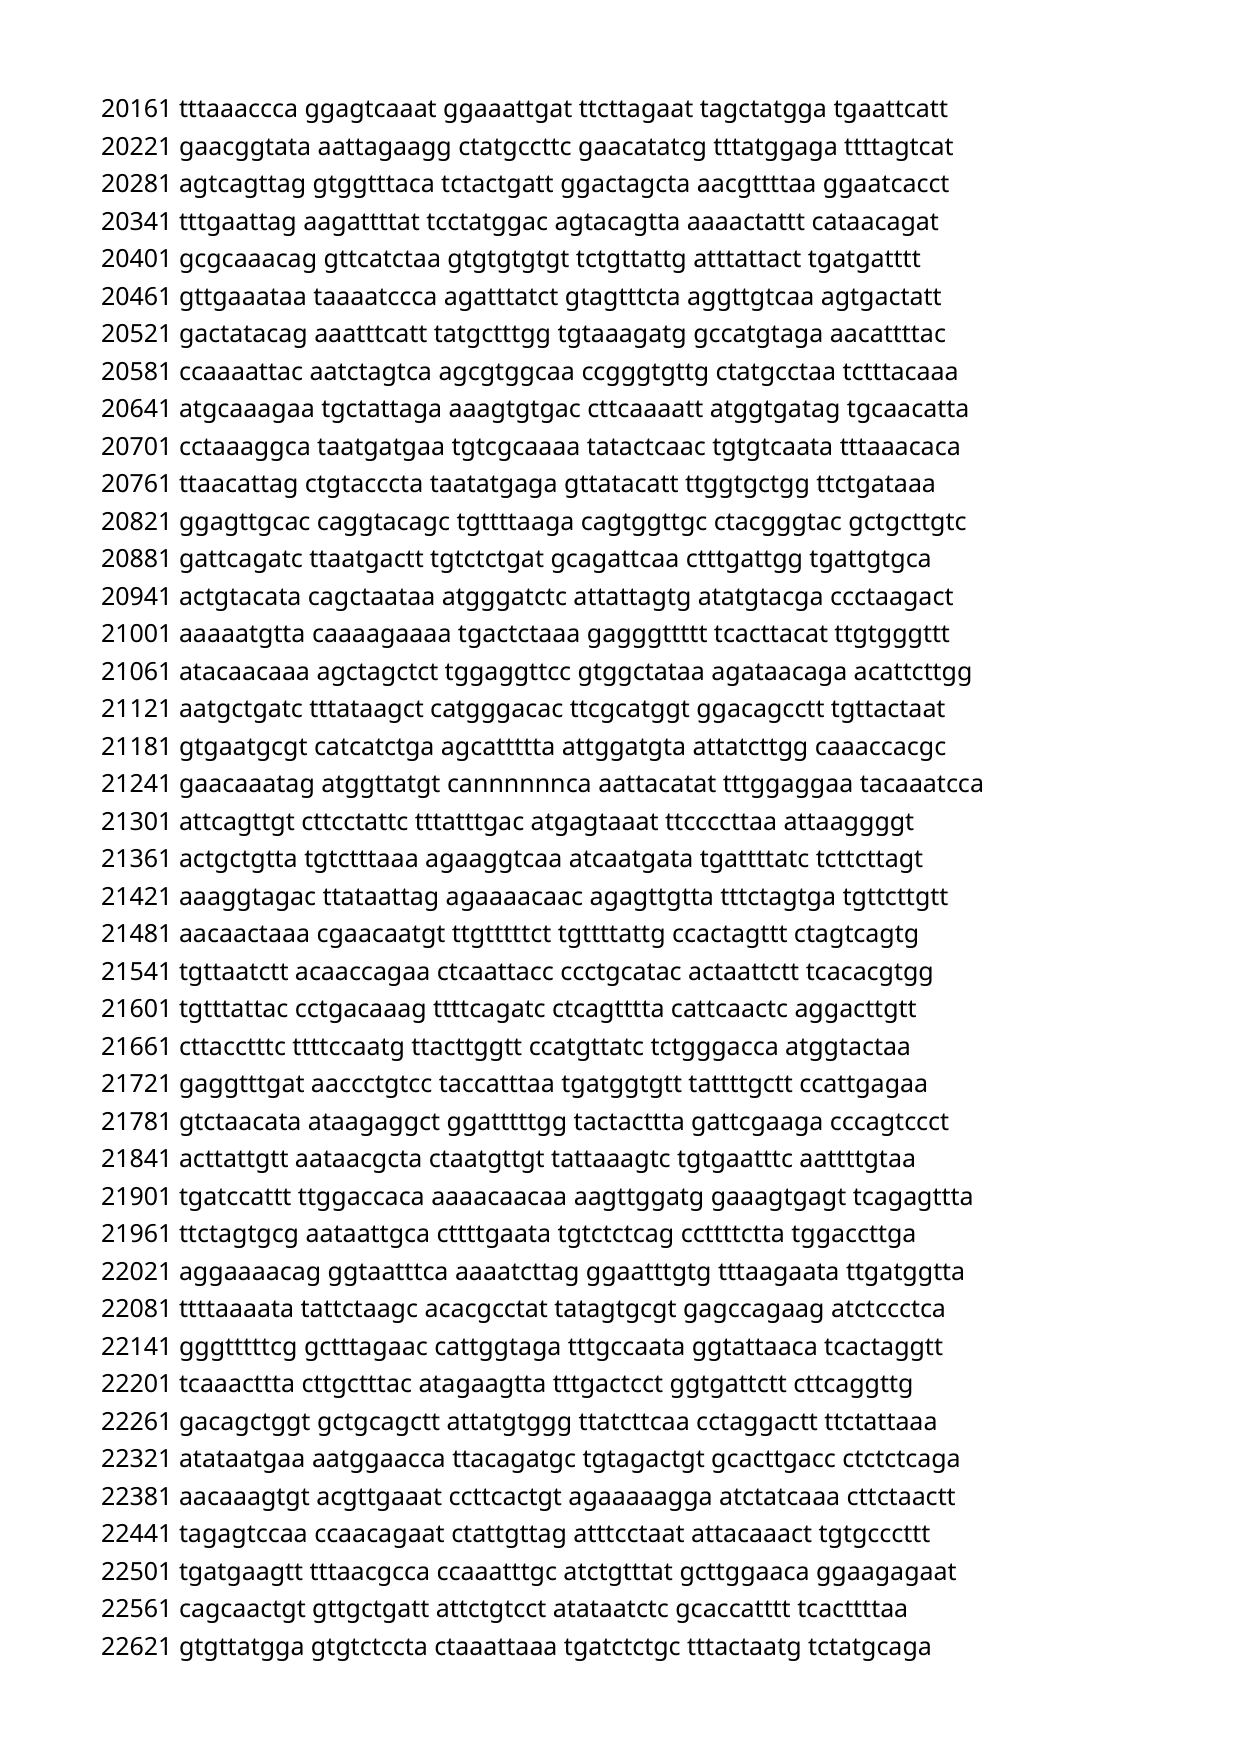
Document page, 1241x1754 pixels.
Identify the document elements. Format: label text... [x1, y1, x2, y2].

text 20641 atgcaaagaa tgctattaga aaagtgtgac cttcaaaatt atggtgatag tgcaacatta [75, 389, 1165, 427]
text 22561 cagcaactgt gttgctgatt attctgtcct atataatctc gcaccatttt tcacttttaa [75, 1589, 1165, 1627]
text 21061 atacaacaaa agctagctct tggaggttcc gtggctataa agataacaga acattcttgg [75, 652, 1165, 689]
text 21661 cttacctttc ttttccaatg ttacttggtt ccatgttatc tctgggacca atggtactaa [75, 1027, 1165, 1064]
text 20461 gttgaaataa taaaatccca agatttatct gtagtttcta aggttgtcaa agtgactatt [75, 277, 1165, 314]
text 22141 gggtttttcg gctttagaac cattggtaga tttgccaata ggtattaaca tcactaggtt [75, 1327, 1165, 1364]
text 21181 gtgaatgcgt catcatctga agcattttta attggatgta attatcttgg caaaccacgc [75, 727, 1165, 764]
text 20881 gattcagatc ttaatgactt tgtctctgat gcagattcaa ctttgattgg tgattgtgca [75, 539, 1165, 577]
text 21781 gtctaacata ataagaggct ggatttttgg tactacttta gattcgaaga cccagtccct [75, 1102, 1165, 1139]
text 20821 ggagttgcac caggtacagc tgttttaaga cagtggttgc ctacgggtac gctgcttgtc [75, 502, 1165, 539]
text 22381 aacaaagtgt acgttgaaat ccttcactgt agaaaaagga atctatcaaa cttctaactt [75, 1477, 1165, 1514]
text 21421 aaaggtagac ttataattag agaaaacaac agagttgtta tttctagtga tgttcttgtt [75, 877, 1165, 914]
text 20281 agtcagttag gtggtttaca tctactgatt ggactagcta aacgttttaa ggaatcacct [75, 164, 1165, 202]
text 20221 gaacggtata aattagaagg ctatgccttc gaacatatcg tttatggaga ttttagtcat [75, 127, 1165, 164]
text 20941 actgtacata cagctaataa atgggatctc attattagtg atatgtacga ccctaagact [75, 577, 1165, 614]
text 22081 ttttaaaata tattctaagc acacgcctat tatagtgcgt gagccagaag atctccctca [75, 1289, 1165, 1327]
text 22261 gacagctggt gctgcagctt attatgtggg ttatcttcaa cctaggactt ttctattaaa [75, 1402, 1165, 1439]
text 21601 tgtttattac cctgacaaag ttttcagatc ctcagtttta cattcaactc aggacttgtt [75, 989, 1165, 1027]
text 21241 gaacaaatag atggttatgt cannnnnnca aattacatat tttggaggaa tacaaatcca [75, 764, 1165, 802]
text 22441 tagagtccaa ccaacagaat ctattgttag atttcctaat attacaaact tgtgcccttt [75, 1514, 1165, 1552]
text 21721 gaggtttgat aaccctgtcc taccatttaa tgatggtgtt tattttgctt ccattgagaa [75, 1064, 1165, 1102]
text 21481 aacaactaaa cgaacaatgt ttgtttttct tgttttattg ccactagttt ctagtcagtg [75, 914, 1165, 952]
text 21001 aaaaatgtta caaaagaaaa tgactctaaa gagggttttt tcacttacat ttgtgggttt [75, 614, 1165, 652]
text 22621 gtgttatgga gtgtctccta ctaaattaaa tgatctctgc tttactaatg tctatgcaga [75, 1627, 1165, 1664]
text 20161 tttaaaccca ggagtcaaat ggaaattgat ttcttagaat tagctatgga tgaattcatt [75, 89, 1165, 127]
text 20581 ccaaaattac aatctagtca agcgtggcaa ccgggtgttg ctatgcctaa tctttacaaa [75, 352, 1165, 389]
text 20341 tttgaattag aagattttat tcctatggac agtacagtta aaaactattt cataacagat [75, 202, 1165, 239]
text 20521 gactatacag aaatttcatt tatgctttgg tgtaaagatg gccatgtaga aacattttac [75, 314, 1165, 352]
text 21841 acttattgtt aataacgcta ctaatgttgt tattaaagtc tgtgaatttc aattttgtaa [75, 1139, 1165, 1177]
text 21121 aatgctgatc tttataagct catgggacac ttcgcatggt ggacagcctt tgttactaat [75, 689, 1165, 727]
text 22021 aggaaaacag ggtaatttca aaaatcttag ggaatttgtg tttaagaata ttgatggtta [75, 1252, 1165, 1289]
text 20761 ttaacattag ctgtacccta taatatgaga gttatacatt ttggtgctgg ttctgataaa [75, 464, 1165, 502]
text 21301 attcagttgt cttcctattc tttatttgac atgagtaaat ttccccttaa attaaggggt [75, 802, 1165, 839]
text 20701 cctaaaggca taatgatgaa tgtcgcaaaa tatactcaac tgtgtcaata tttaaacaca [75, 427, 1165, 464]
text 21541 tgttaatctt acaaccagaa ctcaattacc ccctgcatac actaattctt tcacacgtgg [75, 952, 1165, 989]
text 21361 actgctgtta tgtctttaaa agaaggtcaa atcaatgata tgattttatc tcttcttagt [75, 839, 1165, 877]
text 22501 tgatgaagtt tttaacgcca ccaaatttgc atctgtttat gcttggaaca ggaagagaat [75, 1552, 1165, 1589]
text 20401 gcgcaaacag gttcatctaa gtgtgtgtgt tctgttattg atttattact tgatgatttt [75, 239, 1165, 277]
text 22321 atataatgaa aatggaacca ttacagatgc tgtagactgt gcacttgacc ctctctcaga [75, 1439, 1165, 1477]
text 21901 tgatccattt ttggaccaca aaaacaacaa aagttggatg gaaagtgagt tcagagttta [75, 1177, 1165, 1214]
text 22201 tcaaacttta cttgctttac atagaagtta tttgactcct ggtgattctt cttcaggttg [75, 1364, 1165, 1402]
text 21961 ttctagtgcg aataattgca cttttgaata tgtctctcag ccttttctta tggaccttga [75, 1214, 1165, 1252]
